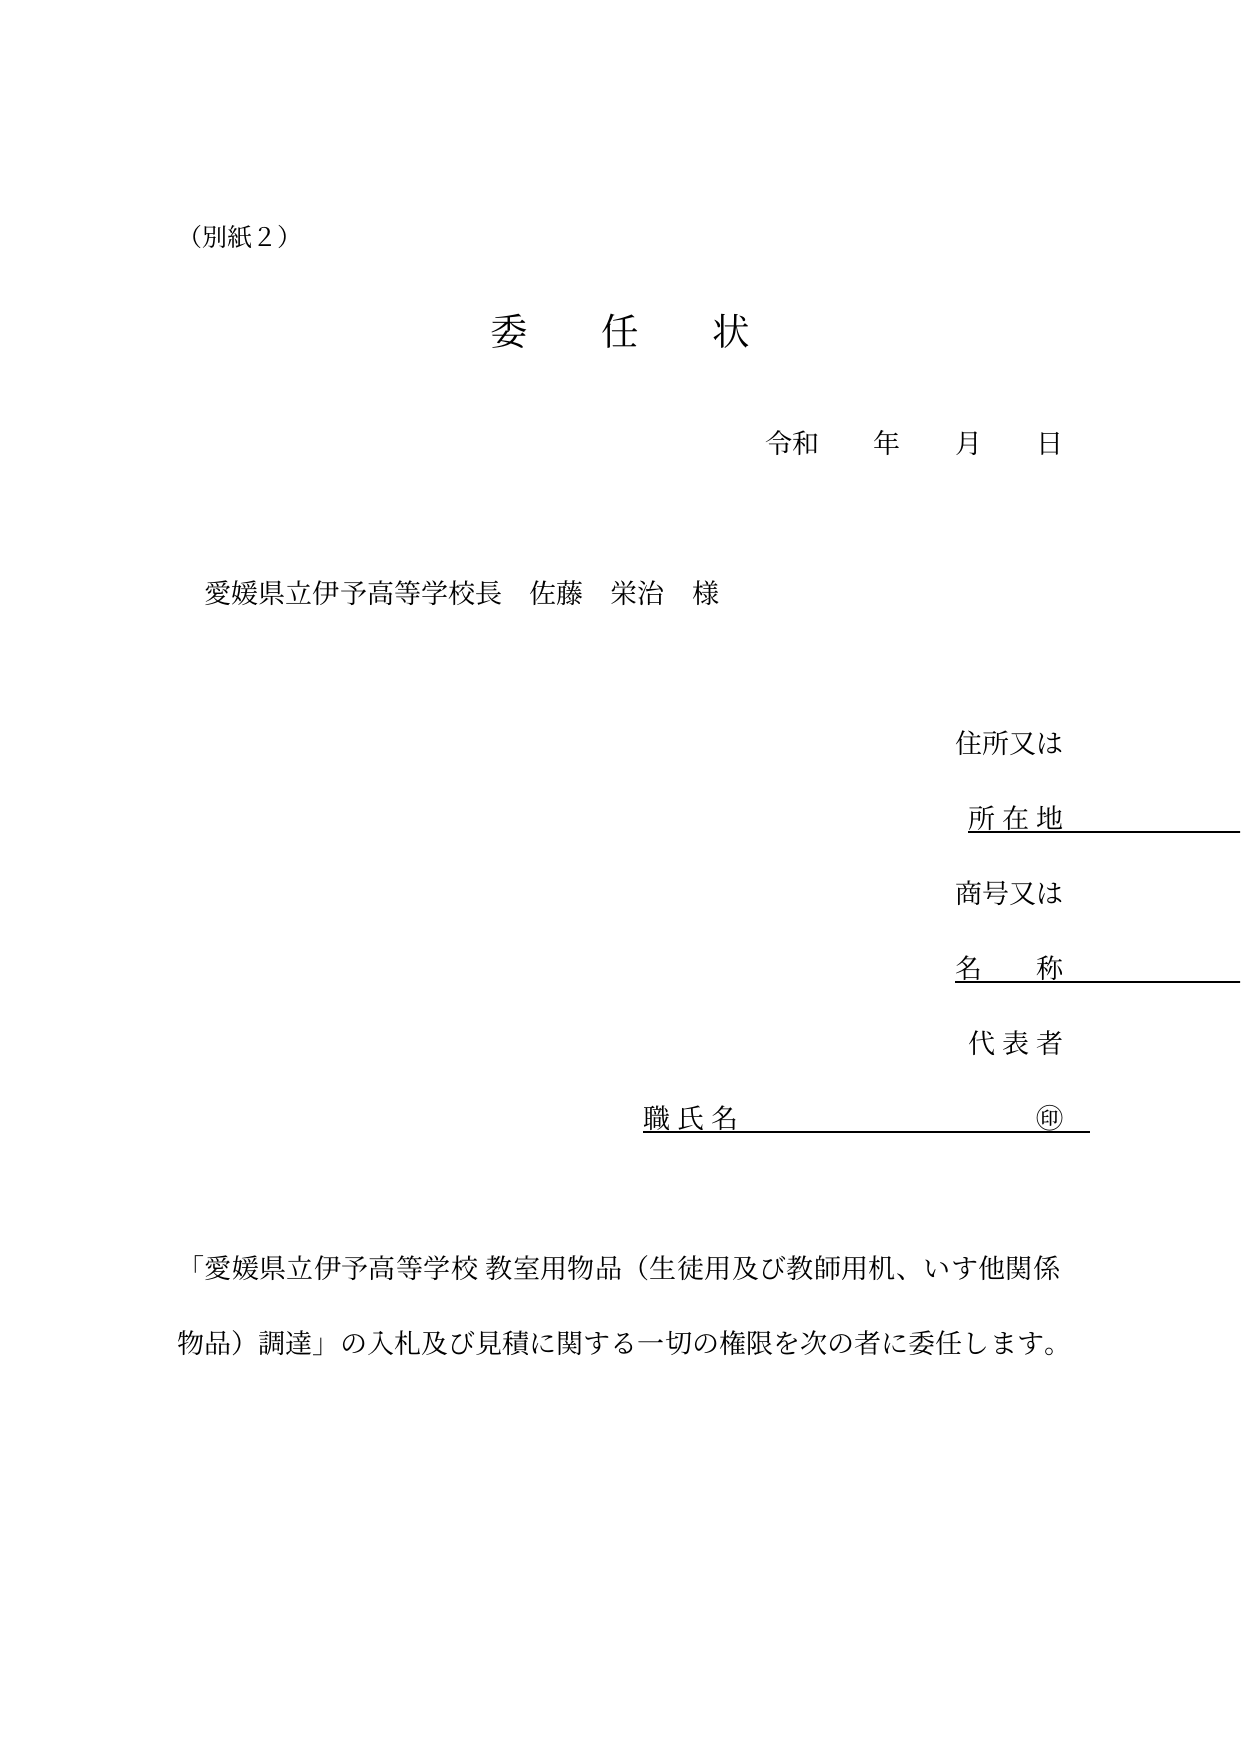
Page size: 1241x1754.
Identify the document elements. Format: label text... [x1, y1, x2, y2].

text 「愛媛県立伊予高等学校 教室用物品（生徒用及び教師用机、いす他関係物品）調達」の入札及び見積に関する一切の権限を次の者に委任します。 [177, 1229, 1063, 1379]
text 愛媛県立伊予高等学校長 佐藤 栄治 様 [177, 554, 1063, 629]
text 住所又は [177, 704, 1063, 779]
text 代 表 者 [177, 1004, 1063, 1079]
text 商号又は [177, 854, 1063, 929]
text 所 在 地 [177, 779, 1063, 854]
text （別紙２） [177, 217, 1063, 254]
text 職 氏 名 ㊞ [177, 1079, 1063, 1154]
text 名 称 [177, 929, 1063, 1004]
text 委任状 [177, 292, 1063, 367]
text 令和 年 月 日 [177, 404, 1063, 479]
